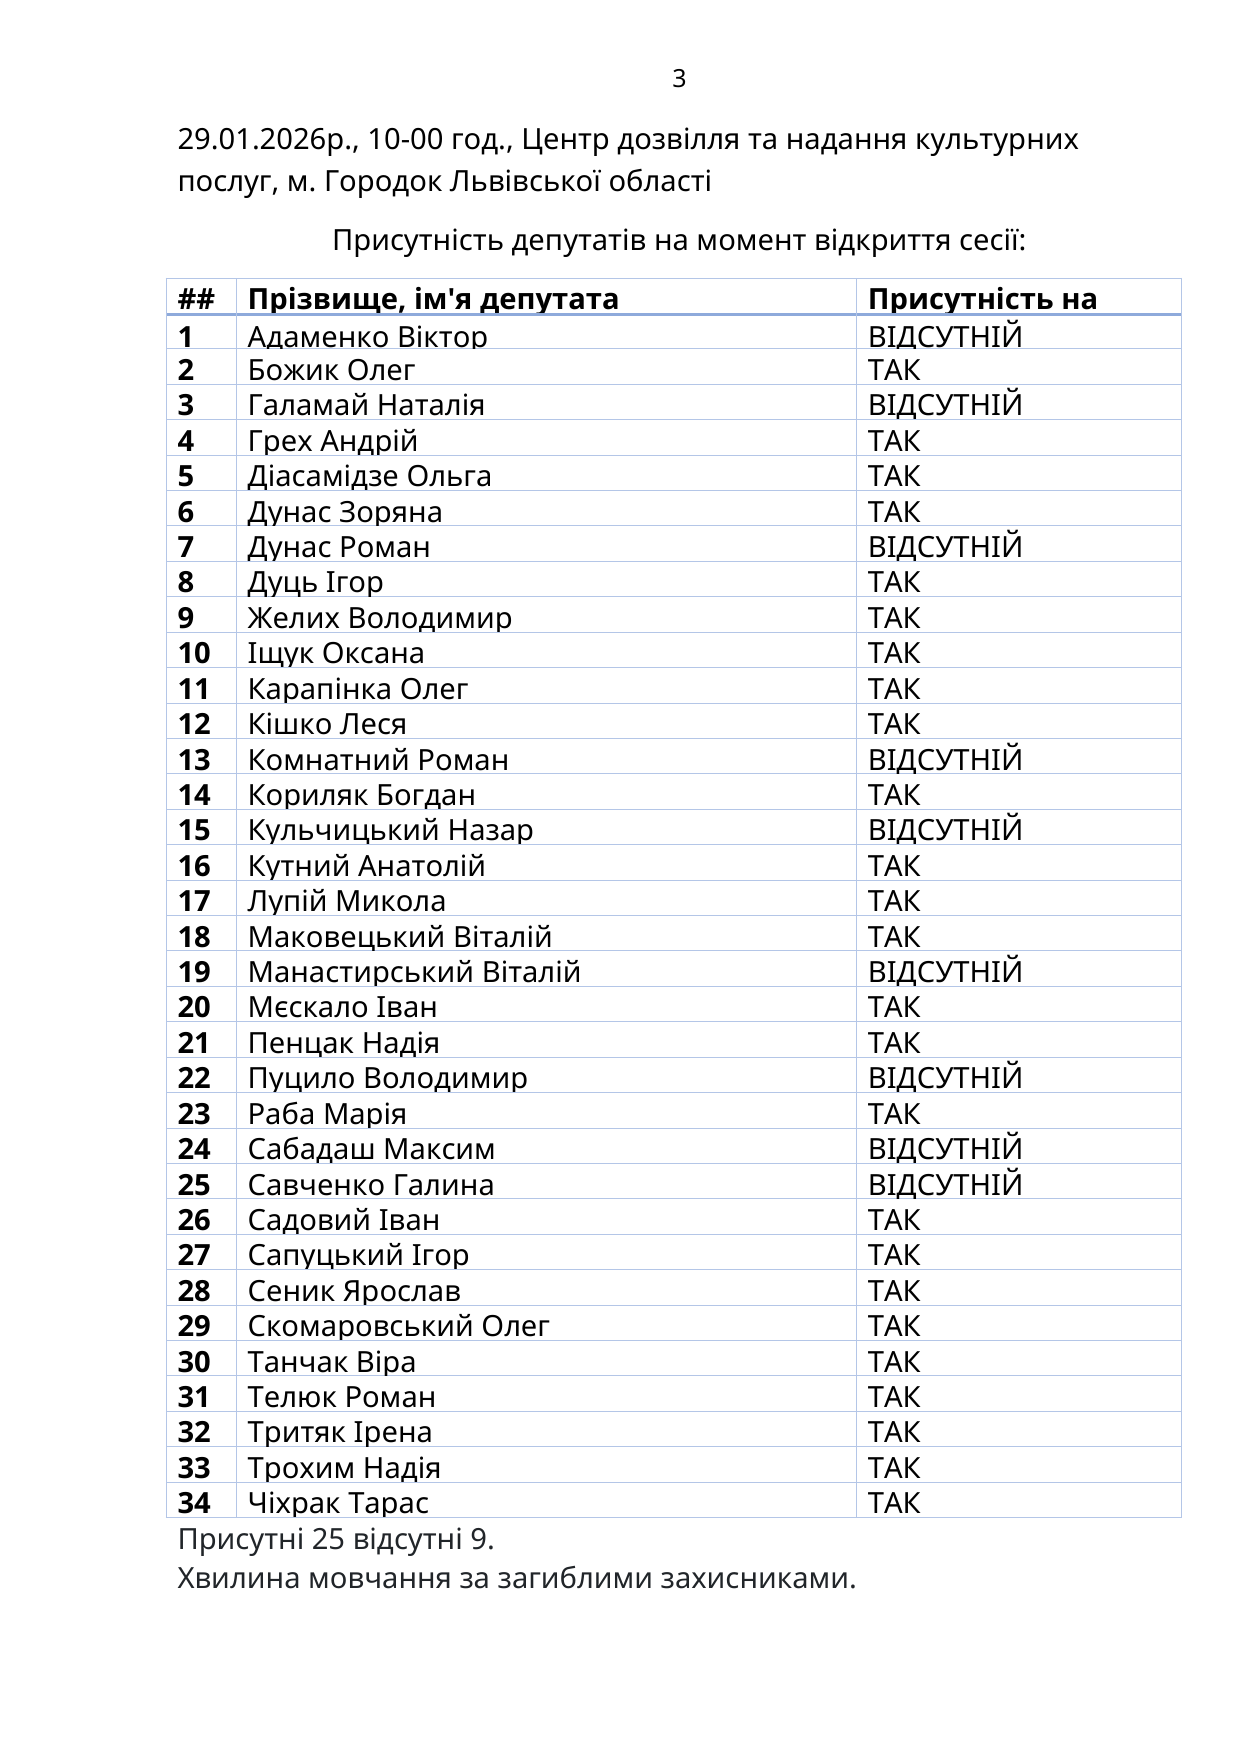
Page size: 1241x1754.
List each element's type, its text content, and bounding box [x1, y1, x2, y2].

table_cell 15 [167, 810, 236, 844]
table_cell Телюк Роман [237, 1376, 856, 1411]
table_cell 11 [167, 668, 236, 702]
table_cell 13 [167, 739, 236, 773]
table_cell Чіхрак Тарас [237, 1483, 856, 1517]
table_cell ТАК [857, 420, 1181, 454]
table_cell 33 [167, 1447, 236, 1482]
table_cell Сабадаш Максим [237, 1129, 856, 1163]
table_cell Пенцак Надія [237, 1022, 856, 1057]
table_cell 6 [167, 491, 236, 525]
table_cell 20 [167, 987, 236, 1021]
table_cell Карапінка Олег [237, 668, 856, 702]
table_cell ВІДСУТНІЙ [857, 1058, 1181, 1092]
table_cell ТАК [857, 456, 1181, 490]
table_cell Раба Марія [237, 1093, 856, 1127]
table_cell ТАК [857, 668, 1181, 702]
table_cell Кішко Леся [237, 704, 856, 738]
table_cell ТАК [857, 845, 1181, 879]
table_cell 27 [167, 1235, 236, 1269]
table_cell ТАК [857, 881, 1181, 915]
table_cell Желих Володимир [237, 597, 856, 632]
table_cell ВІДСУТНІЙ [857, 1129, 1181, 1163]
table_cell ТАК [857, 597, 1181, 632]
table_cell Савченко Галина [237, 1164, 856, 1198]
table_cell 30 [167, 1341, 236, 1375]
table_cell ТАК [857, 987, 1181, 1021]
table_cell 9 [167, 597, 236, 632]
table_cell 21 [167, 1022, 236, 1057]
table_cell ТАК [857, 1341, 1181, 1375]
table_cell ТАК [857, 1306, 1181, 1340]
table_cell ТАК [857, 491, 1181, 525]
table_cell Пуцило Володимир [237, 1058, 856, 1092]
table_cell Дуць Ігор [237, 562, 856, 596]
table_cell 5 [167, 456, 236, 490]
table_cell Лупій Микола [237, 881, 856, 915]
table_cell ТАК [857, 633, 1181, 667]
table_cell ТАК [857, 1412, 1181, 1446]
table_cell Маковецький Віталій [237, 916, 856, 950]
table_cell ВІДСУТНІЙ [857, 739, 1181, 773]
table_cell ТАК [857, 704, 1181, 738]
table_cell 3 [167, 385, 236, 419]
table_cell 29 [167, 1306, 236, 1340]
table_cell 24 [167, 1129, 236, 1163]
table_cell ТАК [857, 1235, 1181, 1269]
table_cell 17 [167, 881, 236, 915]
table_cell 14 [167, 774, 236, 809]
table_cell 16 [167, 845, 236, 879]
table_cell Кульчицький Назар [237, 810, 856, 844]
table_cell 22 [167, 1058, 236, 1092]
table_cell 1 [167, 316, 236, 348]
table_cell ТАК [857, 916, 1181, 950]
table_cell Садовий Іван [237, 1199, 856, 1234]
table_cell Трохим Надія [237, 1447, 856, 1482]
table_cell 32 [167, 1412, 236, 1446]
table_header ## [167, 279, 236, 313]
table_cell ТАК [857, 1199, 1181, 1234]
table_cell Сеник Ярослав [237, 1270, 856, 1304]
table_cell Дунас Роман [237, 526, 856, 561]
table_cell 26 [167, 1199, 236, 1234]
table_cell 4 [167, 420, 236, 454]
table_cell 18 [167, 916, 236, 950]
table_cell Іщук Оксана [237, 633, 856, 667]
table_cell ВІДСУТНІЙ [857, 951, 1181, 986]
text Хвилина мовчання за загиблими захисниками. [177, 1558, 1181, 1597]
table_cell ТАК [857, 1022, 1181, 1057]
table_cell Тритяк Ірена [237, 1412, 856, 1446]
table_cell Адаменко Віктор [237, 316, 856, 348]
table_header Прізвище, ім'я депутата [237, 279, 856, 313]
table_cell ТАК [857, 1483, 1181, 1517]
table_cell Дунас Зоряна [237, 491, 856, 525]
table_cell ВІДСУТНІЙ [857, 316, 1181, 348]
table_cell ТАК [857, 1447, 1181, 1482]
table_cell Діасамідзе Ольга [237, 456, 856, 490]
table_cell ТАК [857, 562, 1181, 596]
table_cell 8 [167, 562, 236, 596]
table_cell Комнатний Роман [237, 739, 856, 773]
table_cell Божик Олег [237, 349, 856, 384]
text 29.01.2026р., 10-00 год., Центр дозвілля та надання культурних послуг, м. Городок Львівської області [177, 118, 1181, 200]
table_header Присутність на сесії [857, 279, 1181, 313]
table_cell 31 [167, 1376, 236, 1411]
table_cell Танчак Віра [237, 1341, 856, 1375]
table_cell ТАК [857, 774, 1181, 809]
text Присутні 25 відсутні 9. [177, 1518, 1181, 1558]
table_cell Скомаровський Олег [237, 1306, 856, 1340]
table_cell Кориляк Богдан [237, 774, 856, 809]
table_cell 19 [167, 951, 236, 986]
table_cell Кутний Анатолій [237, 845, 856, 879]
table_cell 34 [167, 1483, 236, 1517]
table_cell Мєскало Іван [237, 987, 856, 1021]
table_cell ТАК [857, 1376, 1181, 1411]
table_cell ВІДСУТНІЙ [857, 385, 1181, 419]
table_cell 2 [167, 349, 236, 384]
table_cell 12 [167, 704, 236, 738]
table_cell ВІДСУТНІЙ [857, 1164, 1181, 1198]
table_cell ТАК [857, 1270, 1181, 1304]
text Присутність депутатів на момент відкриття сесії: [177, 219, 1181, 258]
table_cell 28 [167, 1270, 236, 1304]
table_cell Галамай Наталія [237, 385, 856, 419]
table_cell ВІДСУТНІЙ [857, 526, 1181, 561]
table_cell Грех Андрій [237, 420, 856, 454]
table_cell 7 [167, 526, 236, 561]
table_cell 25 [167, 1164, 236, 1198]
table_cell ВІДСУТНІЙ [857, 810, 1181, 844]
table_cell ТАК [857, 349, 1181, 384]
table_cell ТАК [857, 1093, 1181, 1127]
table_cell 23 [167, 1093, 236, 1127]
table_cell Сапуцький Ігор [237, 1235, 856, 1269]
table_cell Манастирський Віталій [237, 951, 856, 986]
table_cell 10 [167, 633, 236, 667]
